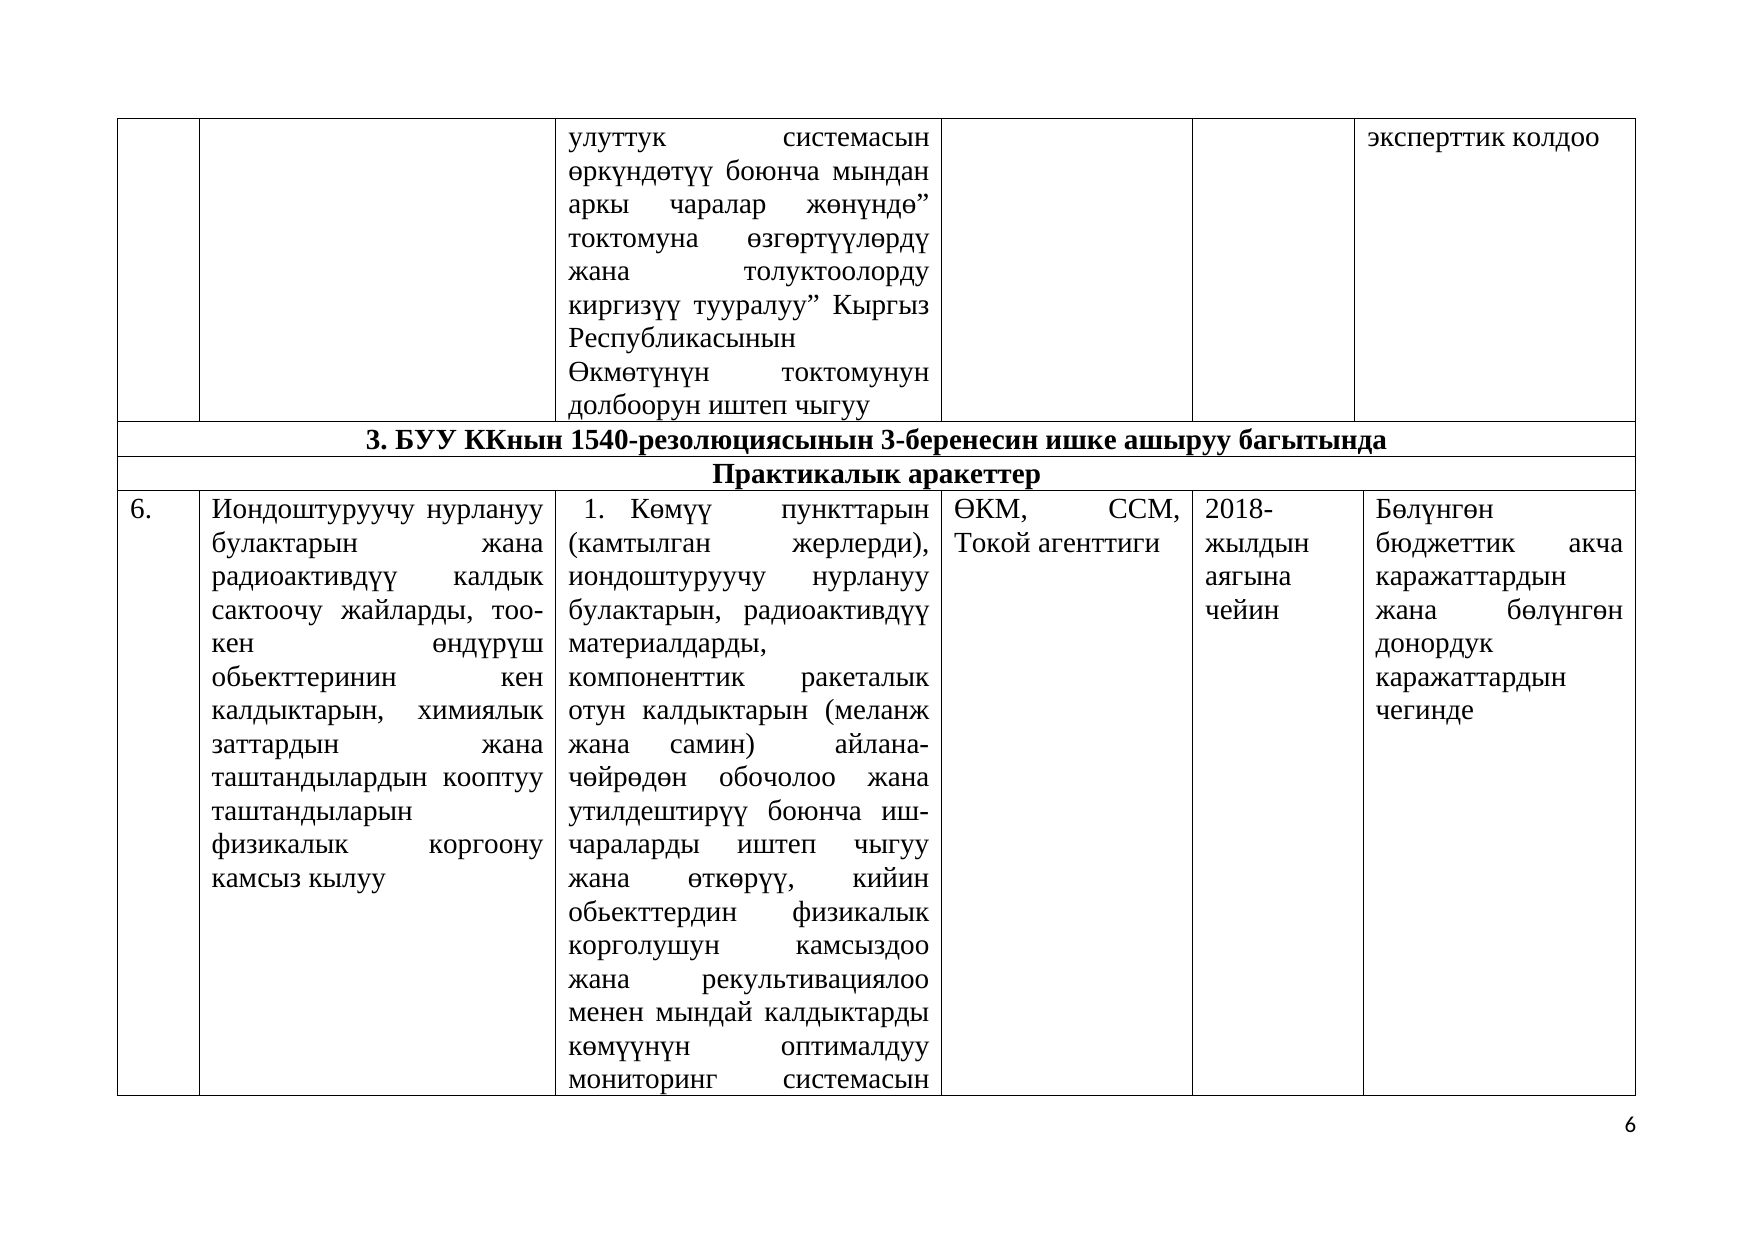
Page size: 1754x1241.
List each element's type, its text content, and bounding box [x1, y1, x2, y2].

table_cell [942, 491, 1192, 1095]
table_cell Практикалык аракеттер [118, 457, 1635, 490]
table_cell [1364, 491, 1635, 1095]
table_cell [942, 119, 1192, 421]
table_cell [1193, 491, 1363, 1095]
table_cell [556, 491, 941, 1095]
table_cell 6. [118, 491, 199, 1095]
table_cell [556, 119, 941, 421]
table_cell 3. БУУ ККнын 1540-резолюциясынын 3-беренесин ишке ашыруу багытында [118, 422, 1635, 456]
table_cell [1355, 119, 1635, 421]
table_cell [1193, 119, 1354, 421]
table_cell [200, 491, 555, 1095]
